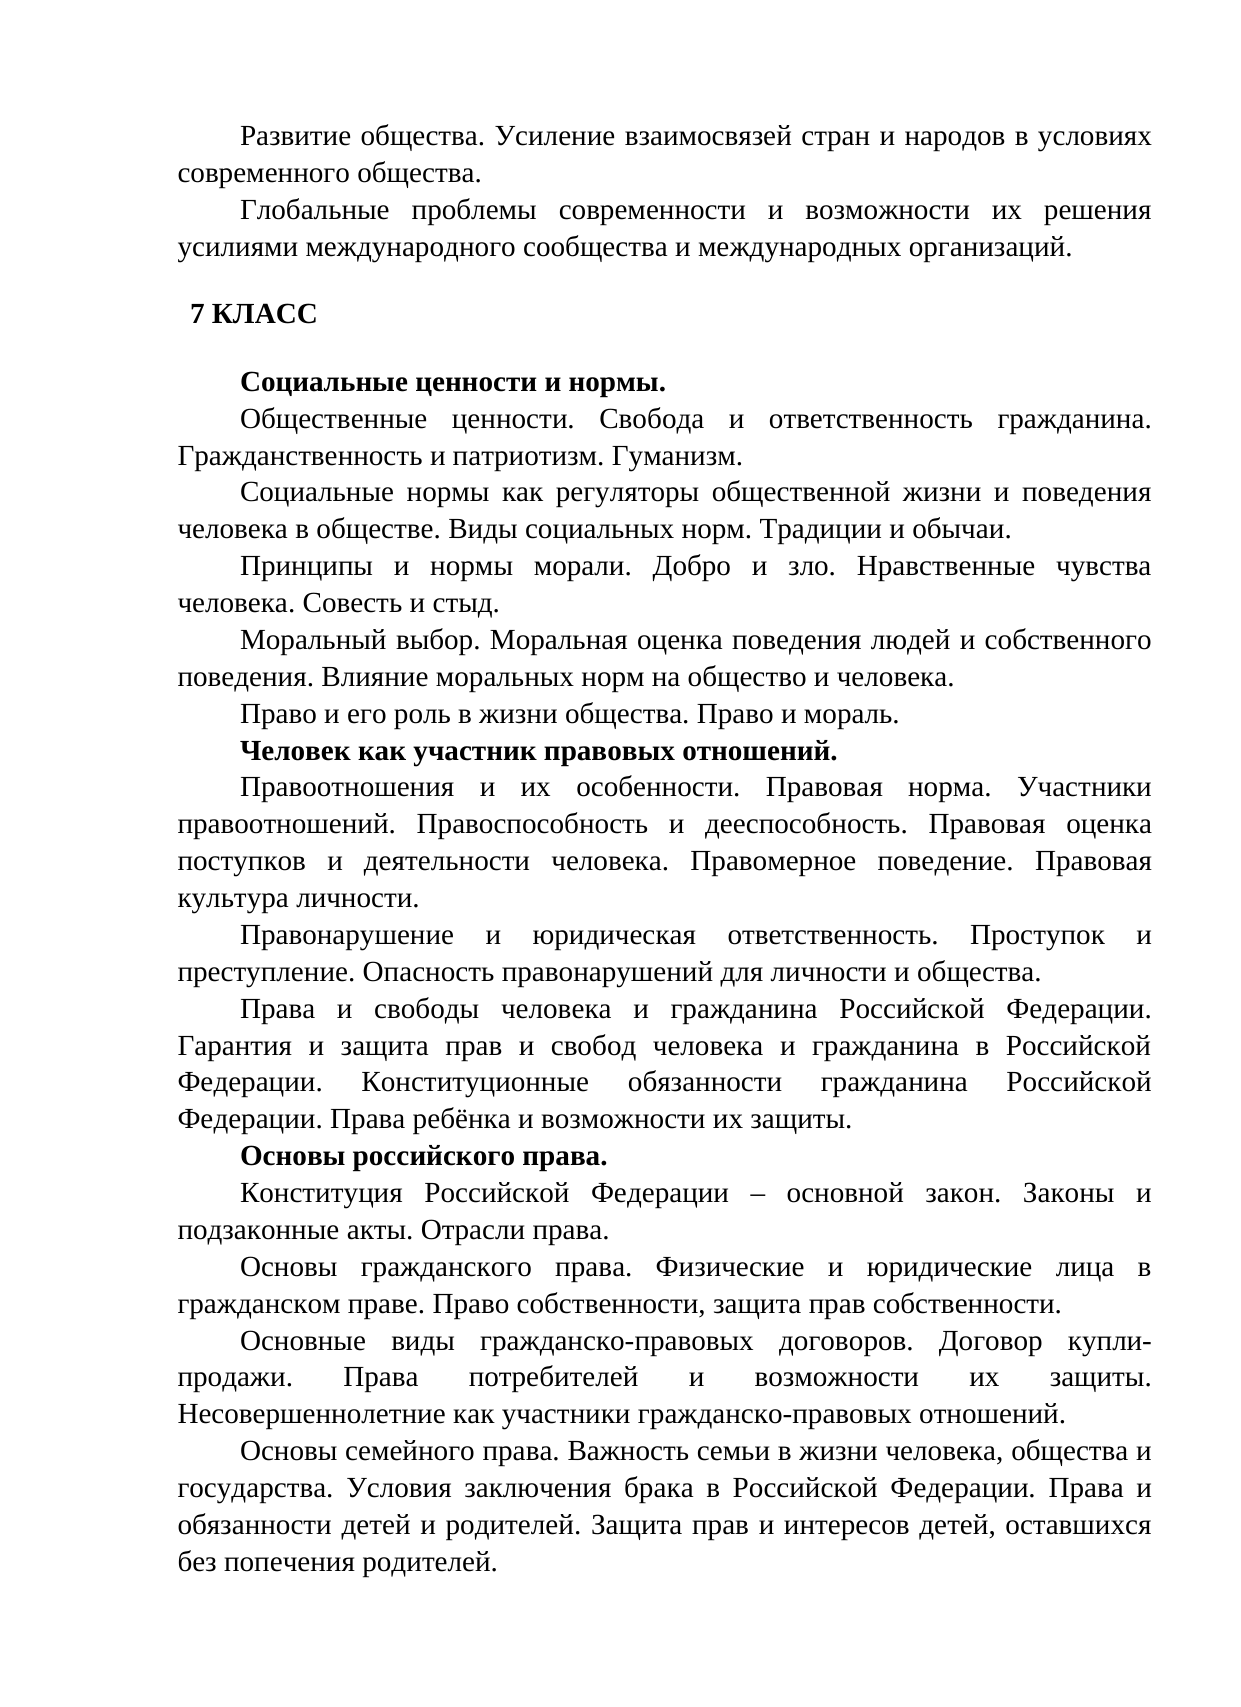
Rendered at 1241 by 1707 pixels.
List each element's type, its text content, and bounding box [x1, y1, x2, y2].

text Основы семейного права. Важность семьи в жизни человека, общества и государства. Условия заключения брака в Российской Федерации. Права и обязанности детей и родителей. Защита прав и интересов детей, оставшихся без попечения родителей. [177, 1433, 1152, 1577]
text Человек как участник правовых отношений. [177, 733, 1152, 766]
text Социальные нормы как регуляторы общественной жизни и поведения человека в обществе. Виды социальных норм. Традиции и обычаи. [177, 474, 1152, 545]
text Основы гражданского права. Физические и юридические лица в гражданском праве. Право собственности, защита прав собственности. [177, 1249, 1152, 1319]
text Права и свободы человека и гражданина Российской Федерации. Гарантия и защита прав и свобод человека и гражданина в Российской Федерации. Конституционные обязанности гражданина Российской Федерации. Права ребёнка и возможности их защиты. [177, 991, 1152, 1135]
text Моральный выбор. Моральная оценка поведения людей и собственного поведения. Влияние моральных норм на общество и человека. [177, 622, 1152, 692]
text Правоотношения и их особенности. Правовая норма. Участники правоотношений. Правоспособность и дееспособность. Правовая оценка поступков и деятельности человека. Правомерное поведение. Правовая культура личности. [177, 769, 1152, 914]
text Конституция Российской Федерации – основной закон. Законы и подзаконные акты. Отрасли права. [177, 1175, 1152, 1246]
text 7 КЛАСС [190, 296, 1152, 330]
text Глобальные проблемы современности и возможности их решения усилиями международного сообщества и международных организаций. [177, 192, 1152, 262]
text Общественные ценности. Свобода и ответственность гражданина. Гражданственность и патриотизм. Гуманизм. [177, 401, 1152, 471]
text Правонарушение и юридическая ответственность. Проступок и преступление. Опасность правонарушений для личности и общества. [177, 917, 1152, 987]
text Право и его роль в жизни общества. Право и мораль. [177, 696, 1152, 729]
text Социальные ценности и нормы. [177, 364, 1152, 397]
text Основы российского права. [177, 1138, 1152, 1172]
text Развитие общества. Усиление взаимосвязей стран и народов в условиях современного общества. [177, 118, 1152, 188]
text Основные виды гражданско-правовых договоров. Договор купли-продажи. Права потребителей и возможности их защиты. Несовершеннолетние как участники гражданско-правовых отношений. [177, 1323, 1152, 1430]
text Принципы и нормы морали. Добро и зло. Нравственные чувства человека. Совесть и стыд. [177, 548, 1152, 619]
